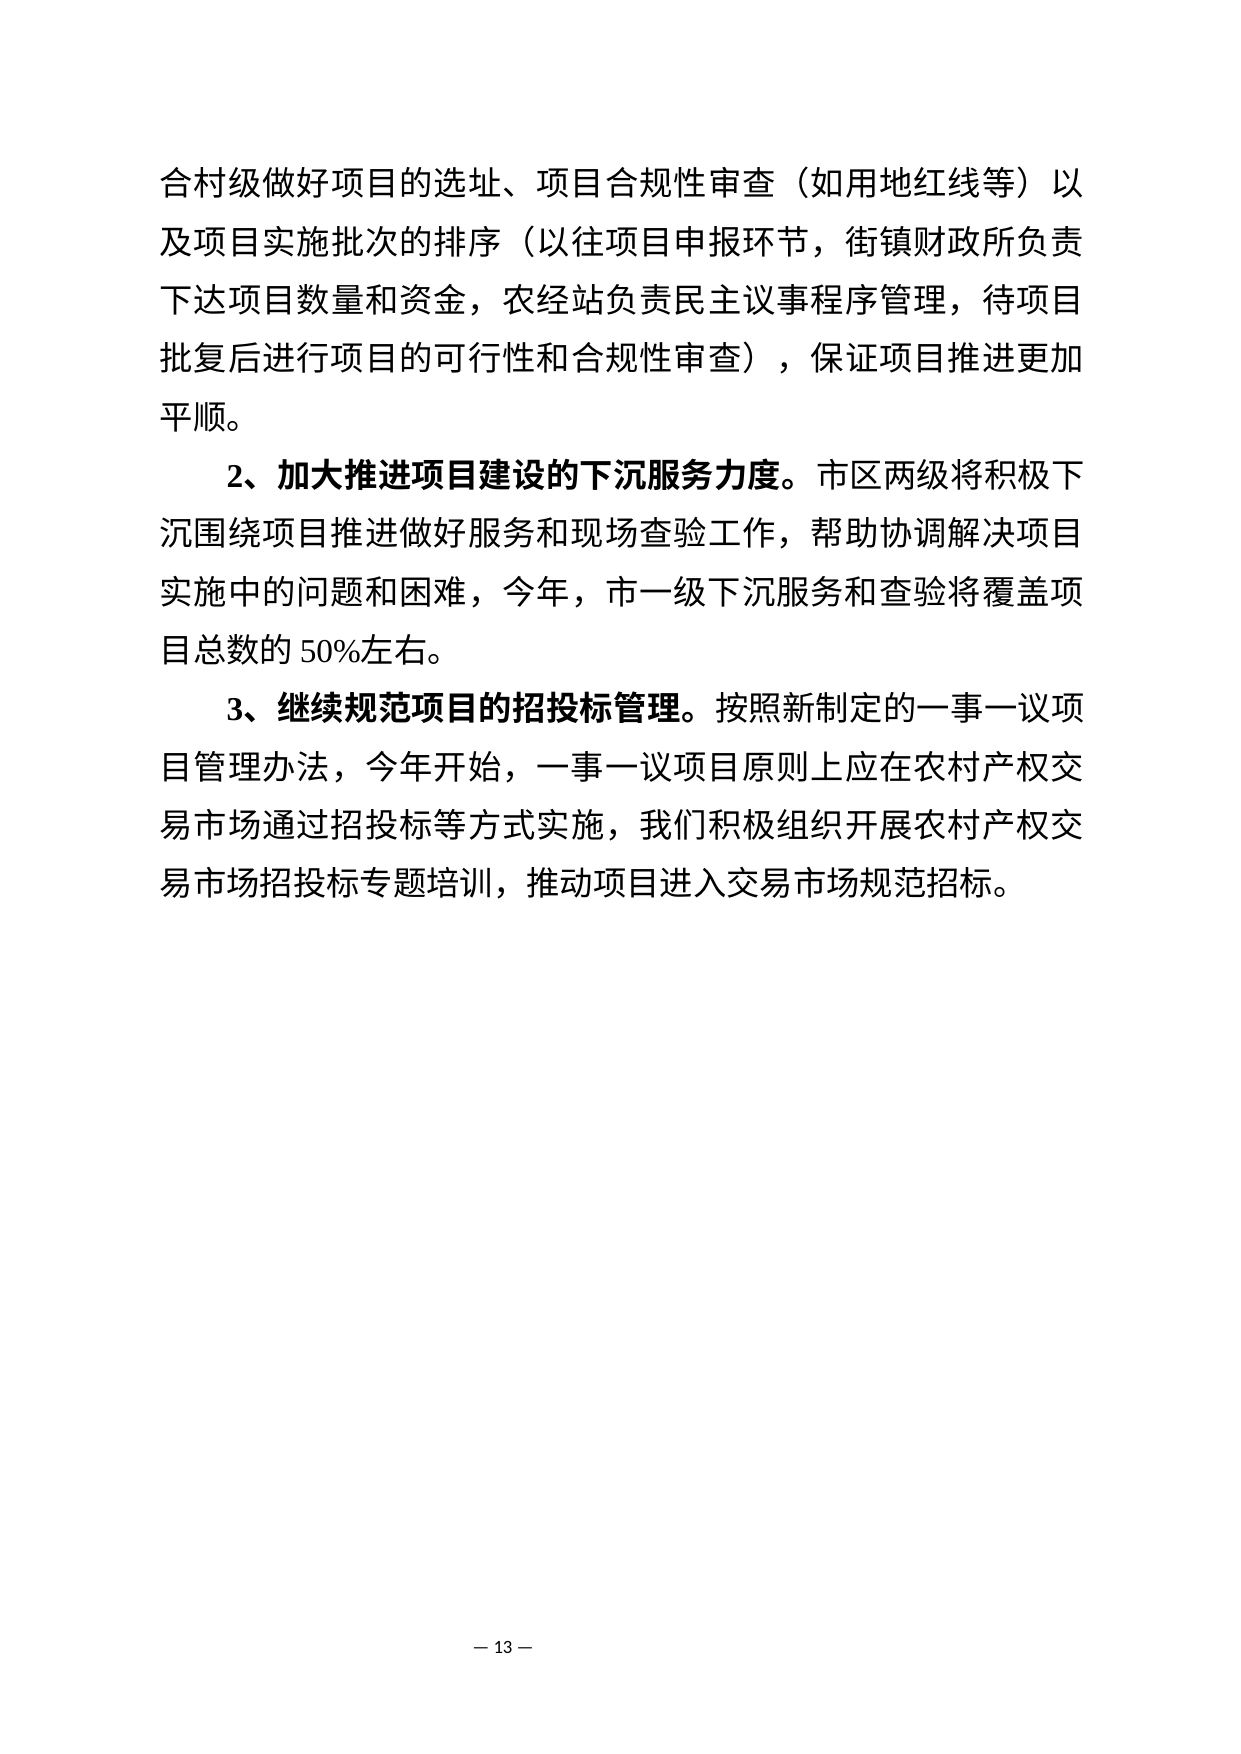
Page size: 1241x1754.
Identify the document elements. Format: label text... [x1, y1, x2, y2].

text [159, 149, 1085, 441]
text 3、继续规范项目的招投标管理。按照新制定的一事一议项目管理办法，今年开始，一事一议项目原则上应在农村产权交易市场通过招投标等方式实施，我们积极组织开展农村产权交易市场招投标专题培训，推动项目进入交易市场规范招标。 [159, 674, 1085, 907]
text 2、加大推进项目建设的下沉服务力度。市区两级将积极下沉围绕项目推进做好服务和现场查验工作，帮助协调解决项目实施中的问题和困难，今年，市一级下沉服务和查验将覆盖项目总数的50%左右。 [159, 441, 1085, 674]
